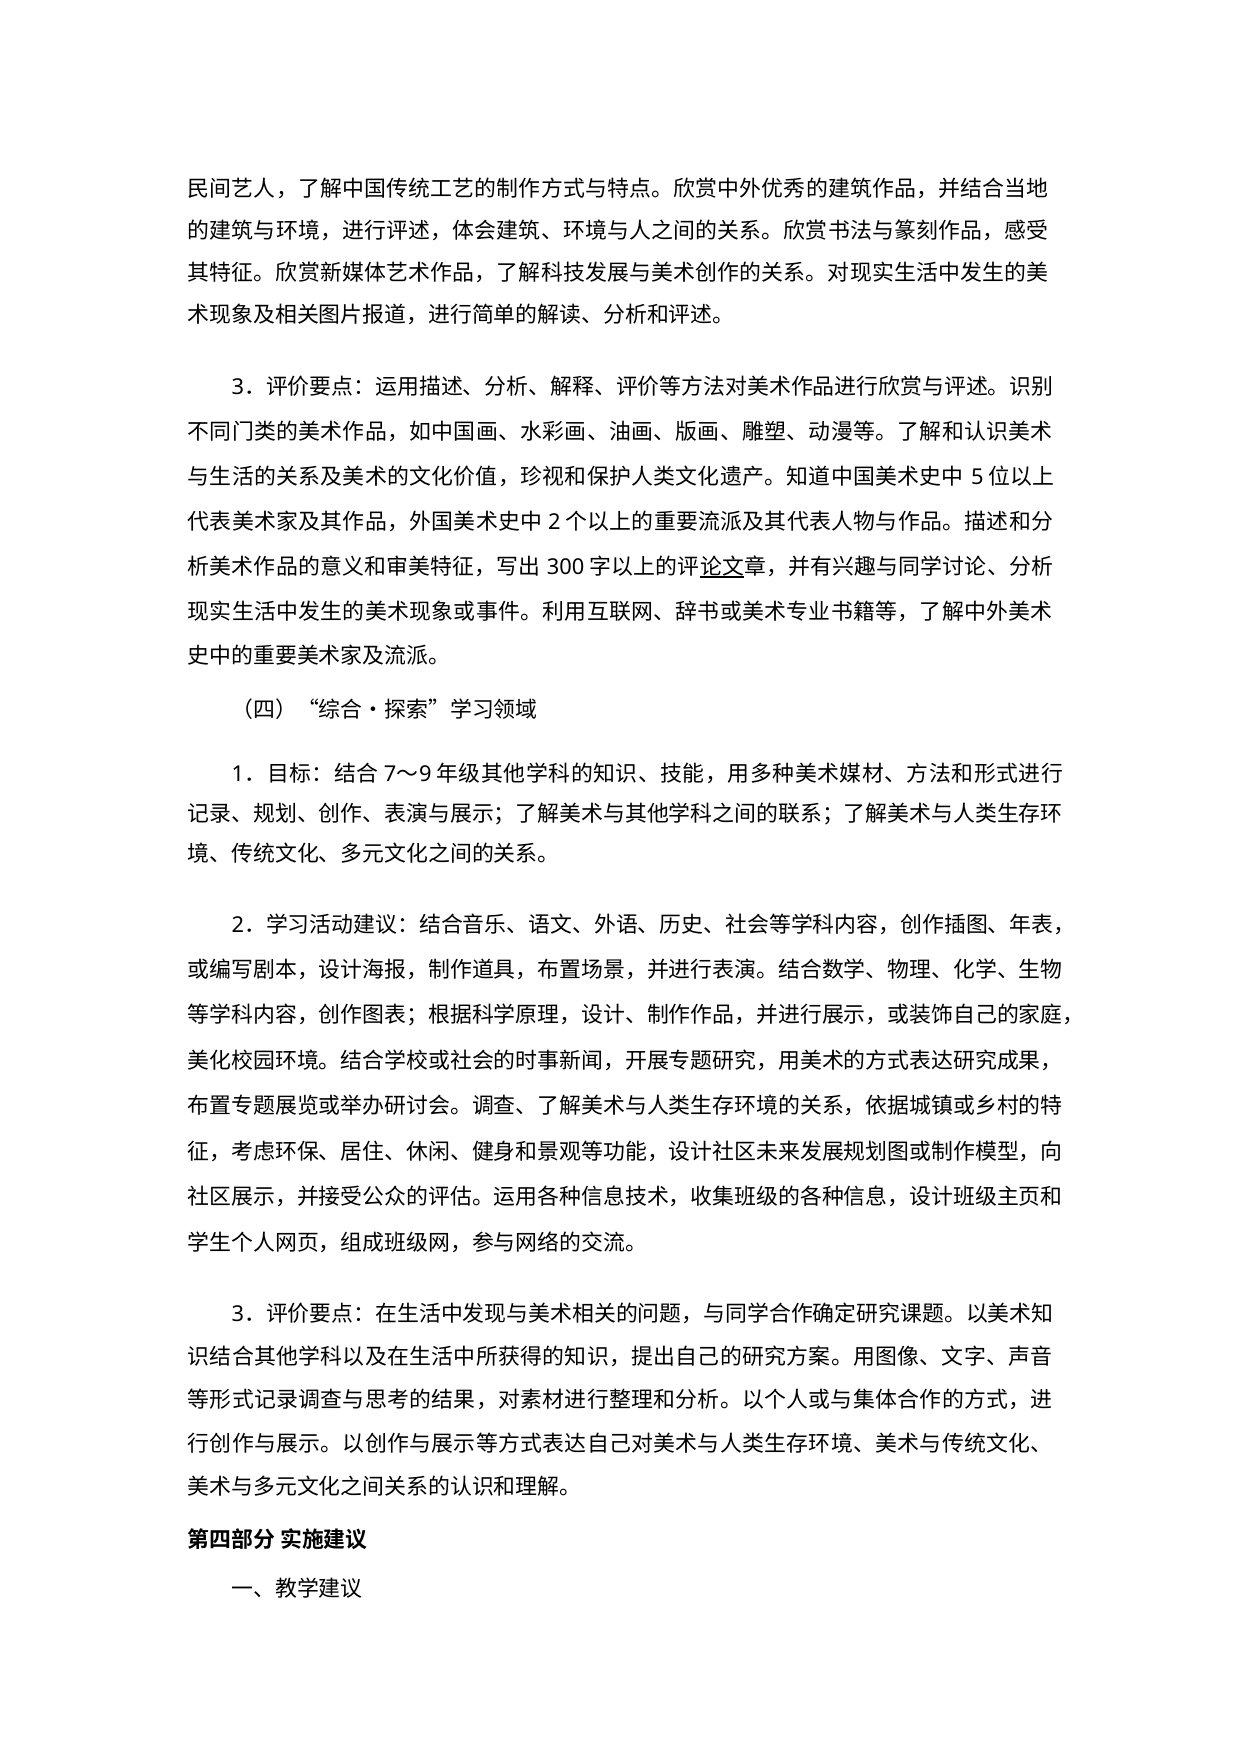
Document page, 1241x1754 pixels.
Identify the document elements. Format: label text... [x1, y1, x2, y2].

text 第四部分 实施建议 [187, 1528, 1090, 1553]
text 1．目标：结合7～9年级其他学科的知识、技能，用多种美术媒材、方法和形式进行记录、规划、创作、表演与展示；了解美术与其他学科之间的联系；了解美术与人类生存环境、传统文化、多元文化之间的关系。 [187, 749, 1065, 869]
text 2．学习活动建议：结合音乐、语文、外语、历史、社会等学科内容，创作插图、年表，或编写剧本，设计海报，制作道具，布置场景，并进行表演。结合数学、物理、化学、生物等学科内容，创作图表；根据科学原理，设计、制作作品，并进行展示，或装饰自己的家庭，美化校园环境。结合学校或社会的时事新闻，开展专题研究，用美术的方式表达研究成果，布置专题展览或举办研讨会。调查、了解美术与人类生存环境的关系，依据城镇或乡村的特征，考虑环保、居住、休闲、健身和景观等功能，设计社区未来发展规划图或制作模型，向社区展示，并接受公众的评估。运用各种信息技术，收集班级的各种信息，设计班级主页和学生个人网页，组成班级网，参与网络的交流。 [187, 896, 1065, 1259]
text （四）“综合•探索”学习领域 [231, 697, 1090, 722]
text 民间艺人，了解中国传统工艺的制作方式与特点。欣赏中外优秀的建筑作品，并结合当地的建筑与环境，进行评述，体会建筑、环境与人之间的关系。欣赏书法与篆刻作品，感受其特征。欣赏新媒体艺术作品，了解科技发展与美术创作的关系。对现实生活中发生的美术现象及相关图片报道，进行简单的解读、分析和评述。 [187, 163, 1052, 331]
text 3．评价要点：在生活中发现与美术相关的问题，与同学合作确定研究课题。以美术知识结合其他学科以及在生活中所获得的知识，提出自己的研究方案。用图像、文字、声音等形式记录调查与思考的结果，对素材进行整理和分析。以个人或与集体合作的方式，进行创作与展示。以创作与展示等方式表达自己对美术与人类生存环境、美术与传统文化、美术与多元文化之间关系的认识和理解。 [187, 1287, 1054, 1503]
text 3．评价要点：运用描述、分析、解释、评价等方法对美术作品进行欣赏与评述。识别不同门类的美术作品，如中国画、水彩画、油画、版画、雕塑、动漫等。了解和认识美术与生活的关系及美术的文化价值，珍视和保护人类文化遗产。知道中国美术史中5位以上代表美术家及其作品，外国美术史中2个以上的重要流派及其代表人物与作品。描述和分析美术作品的意义和审美特征，写出300字以上的评论文章，并有兴趣与同学讨论、分析现实生活中发生的美术现象或事件。利用互联网、辞书或美术专业书籍等，了解中外美术史中的重要美术家及流派。 [187, 359, 1054, 673]
text 一、教学建议 [231, 1576, 1090, 1601]
